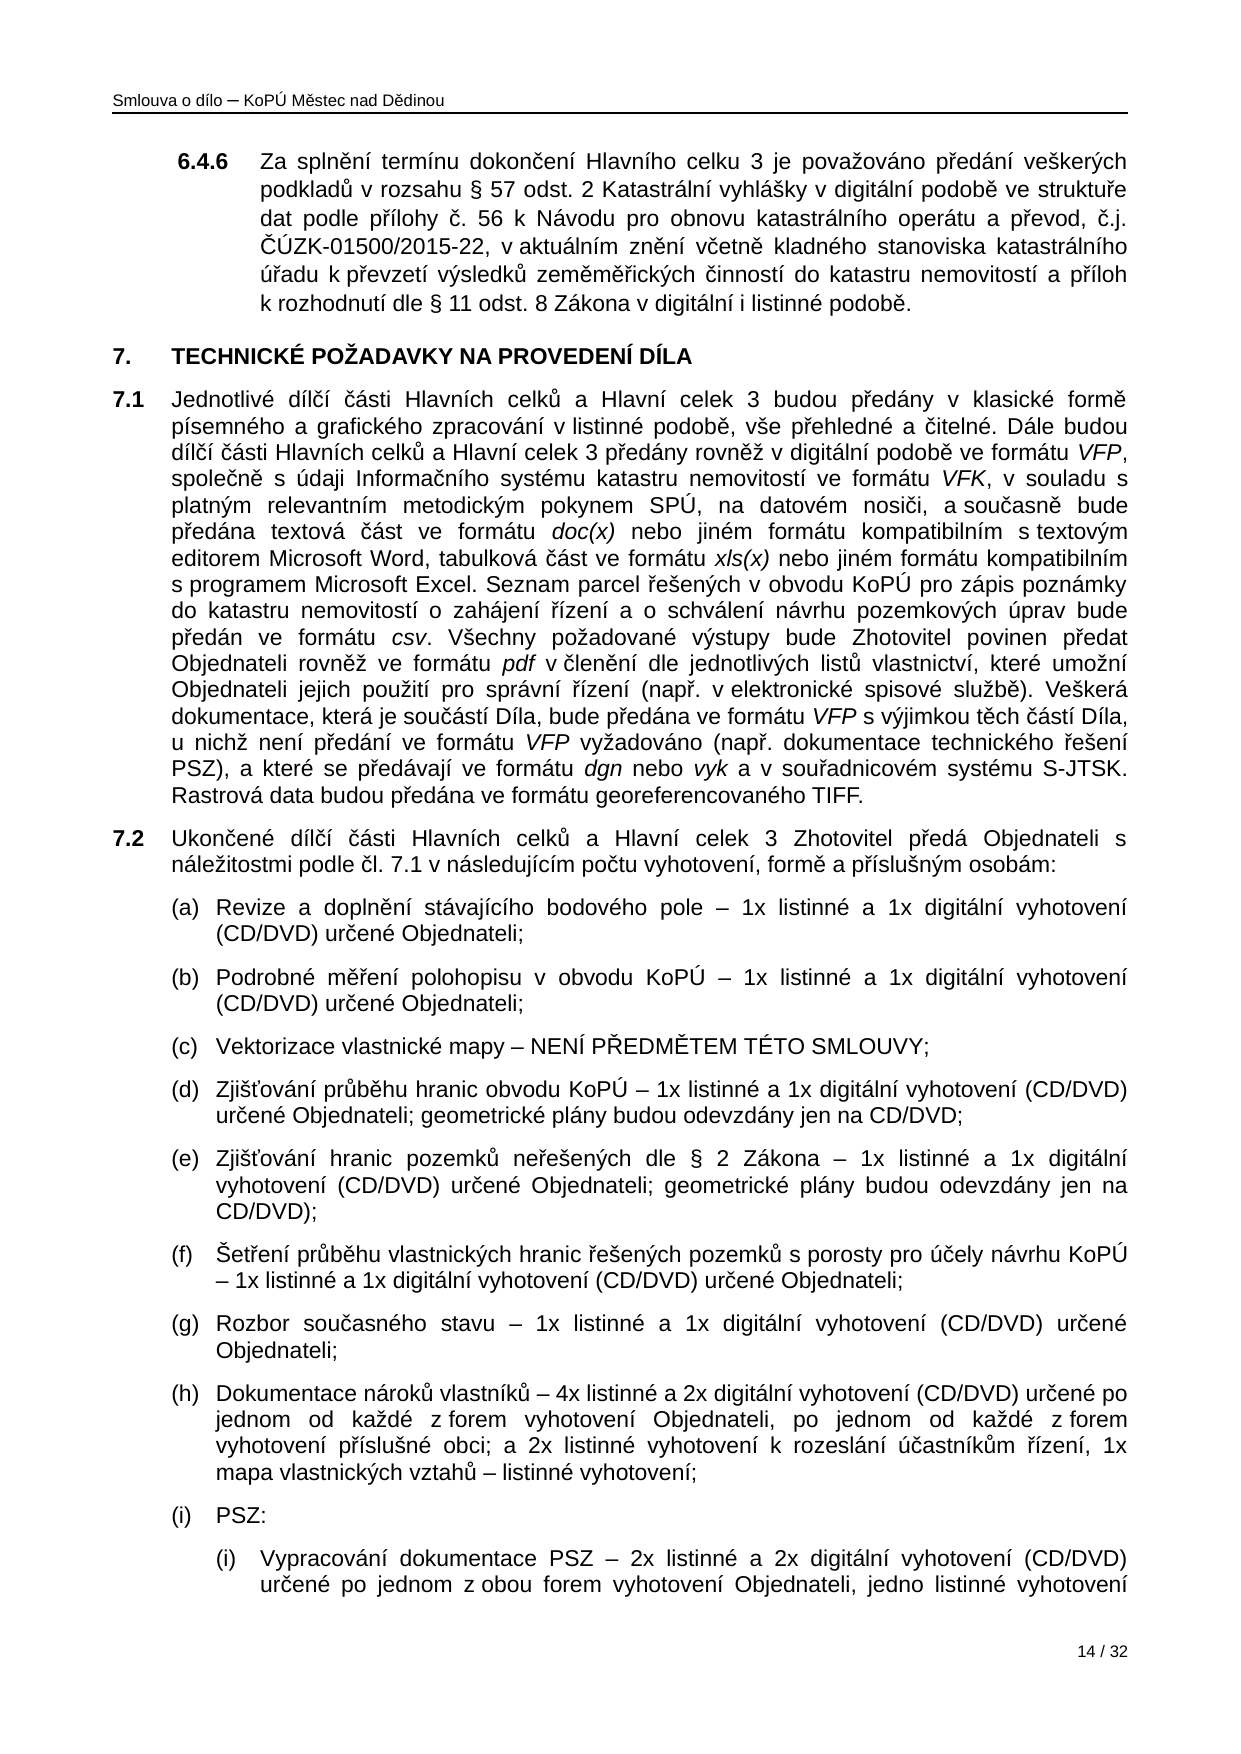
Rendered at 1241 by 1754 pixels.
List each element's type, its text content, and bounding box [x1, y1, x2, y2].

text Ukončené dílčí části Hlavních celků a Hlavní celek 3 Zhotovitel předá Objednateli s náležitostmi podle čl. 7.1 v následujícím počtu vyhotovení, formě a příslušným osobám: [112, 825, 1128, 877]
list Rozbor současného stavu – 1x listinné a 1x digitální vyhotovení (CD/DVD) určené Objednateli; [171, 1310, 1128, 1363]
list PSZ: [171, 1502, 1128, 1528]
text Jednotlivé dílčí části Hlavních celků a Hlavní celek 3 budou předány v klasické formě písemného a grafického zpracování v listinné podobě, vše přehledné a čitelné. Dále budou dílčí části Hlavních celků a Hlavní celek 3 předány rovněž v digitální podobě ve formátu VFP, společně s údaji Informačního systému katastru nemovitostí ve formátu VFK, v souladu s platným relevantním metodickým pokynem SPÚ, na datovém nosiči, a současně bude předána textová část ve formátu doc(x) nebo jiném formátu kompatibilním s textovým editorem Microsoft Word, tabulková část ve formátu xls(x) nebo jiném formátu kompatibilním s programem Microsoft Excel. Seznam parcel řešených v obvodu KoPÚ pro zápis poznámky do katastru nemovitostí o zahájení řízení a o schválení návrhu pozemkových úprav bude předán ve formátu csv. Všechny požadované výstupy bude Zhotovitel povinen předat Objednateli rovněž ve formátu pdf v členění dle jednotlivých listů vlastnictví, které umožní Objednateli jejich použití pro správní řízení (např. v elektronické spisové službě). Veškerá dokumentace, která je součástí Díla, bude předána ve formátu VFP s výjimkou těch částí Díla, u nichž není předání ve formátu VFP vyžadováno (např. dokumentace technického řešení PSZ), a které se předávají ve formátu dgn nebo vyk a v souřadnicovém systému S-JTSK. Rastrová data budou předána ve formátu georeferencovaného TIFF. [112, 386, 1128, 808]
list Zjišťování průběhu hranic obvodu KoPÚ – 1x listinné a 1x digitální vyhotovení (CD/DVD) určené Objednateli; geometrické plány budou odevzdány jen na CD/DVD; [171, 1076, 1128, 1128]
list Šetření průběhu vlastnických hranic řešených pozemků s porosty pro účely návrhu KoPÚ – 1x listinné a 1x digitální vyhotovení (CD/DVD) určené Objednateli; [171, 1241, 1128, 1294]
list Dokumentace nároků vlastníků – 4x listinné a 2x digitální vyhotovení (CD/DVD) určené po jednom od každé z forem vyhotovení Objednateli, po jednom od každé z forem vyhotovení příslušné obci; a 2x listinné vyhotovení k rozeslání účastníkům řízení, 1x mapa vlastnických vztahů – listinné vyhotovení; [171, 1380, 1128, 1485]
text Technické požadavky na provedení díla [112, 343, 1128, 370]
list Podrobné měření polohopisu v obvodu KoPÚ – 1x listinné a 1x digitální vyhotovení (CD/DVD) určené Objednateli; [171, 963, 1128, 1016]
list Vektorizace vlastnické mapy – NENÍ PŘEDMĚTEM TÉTO SMLOUVY; [171, 1033, 1128, 1059]
list Revize a doplnění stávajícího bodového pole – 1x listinné a 1x digitální vyhotovení (CD/DVD) určené Objednateli; [171, 894, 1128, 947]
list Zjišťování hranic pozemků neřešených dle § 2 Zákona – 1x listinné a 1x digitální vyhotovení (CD/DVD) určené Objednateli; geometrické plány budou odevzdány jen na CD/DVD); [171, 1145, 1128, 1224]
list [216, 1545, 1128, 1597]
text Za splnění termínu dokončení Hlavního celku 3 je považováno předání veškerých podkladů v rozsahu § 57 odst. 2 Katastrální vyhlášky v digitální podobě ve struktuře dat podle přílohy č. 56 k Návodu pro obnovu katastrálního operátu a převod, č.j. ČÚZK-01500/2015-22, v aktuálním znění včetně kladného stanoviska katastrálního úřadu k převzetí výsledků zeměměřických činností do katastru nemovitostí a příloh k rozhodnutí dle § 11 odst. 8 Zákona v digitální i listinné podobě. [177, 148, 1128, 316]
